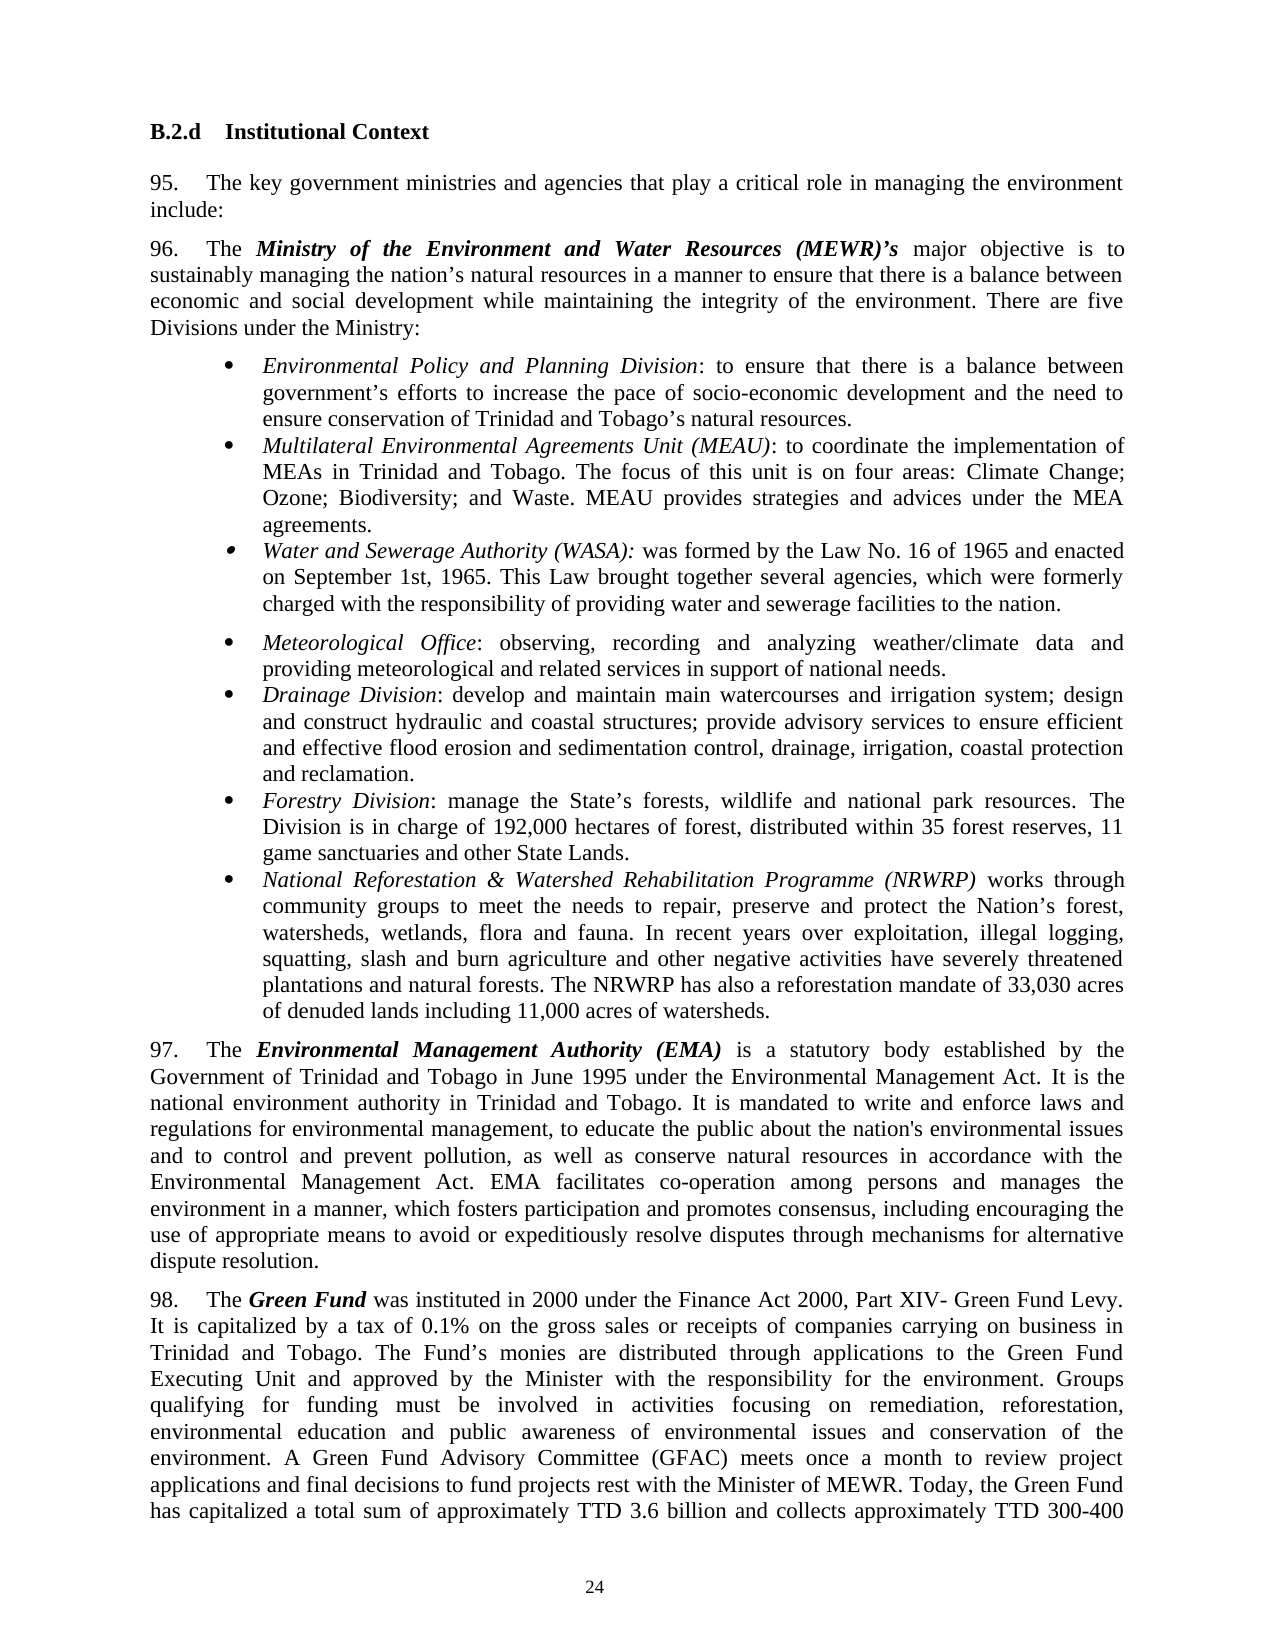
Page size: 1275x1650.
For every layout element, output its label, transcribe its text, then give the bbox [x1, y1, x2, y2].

list Forestry Division: manage the State’s forests, wildlife and national park resources. ​The Division is in charge of 192,000 hectares of forest, distributed within 35 forest reserves, 11 game sanctuaries and other State Lands. [225, 787, 1125, 866]
list Water and Sewerage Authority (WASA): was formed by the Law No. 16 of 1965 and enacted on September 1st, 1965. This Law brought together several agencies, which were formerly charged with the responsibility of providing water and sewerage facilities to the nation. [225, 537, 1125, 616]
list The key government ministries and agencies that play a critical role in managing the environment include: [150, 169, 1125, 222]
list Multilateral Environmental Agreements Unit (MEAU): to coordinate the implementation of MEAs in Trinidad and Tobago. The focus of this unit is on four areas: ​Climate Change; Ozone; Biodiversity; and Waste. MEAU provides strategies and advices under the MEA agreements. [225, 432, 1125, 537]
list Drainage Division: develop and maintain main watercourses and irrigation system; design and construct hydraulic and coastal structures; provide advisory services to ensure efficient and effective flood erosion and sedimentation control, drainage, irrigation, coastal protection and reclamation. [225, 681, 1125, 787]
list Meteorological Office: observing, recording and analyzing weather/climate data and providing meteorological and related services in support of national needs. [225, 629, 1125, 681]
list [150, 1286, 1125, 1523]
list National Reforestation & Watershed Rehabilitation Programme (NRWRP) works through community groups to meet the needs to repair, preserve and protect the Nation’s forest, watersheds, wetlands, flora and fauna. In recent years over exploitation, illegal logging, squatting, slash and burn agriculture and other negative activities have severely threatened plantations and natural forests. The NRWRP has also a reforestation mandate of 33,030 acres of denuded lands including 11,000 acres of watersheds. [225, 866, 1125, 1024]
list Environmental Policy and Planning Division: to ensure that there is a balance between government’s efforts to increase the pace of socio-economic development and the need to ensure conservation of Trinidad and Tobago’s natural resources.​ [225, 353, 1125, 432]
list The Environmental Management Authority (EMA) is a statutory body established by the Government of Trinidad and Tobago in June 1995 under the Environmental Management Act. It is the national environment authority in Trinidad and Tobago. ​​It is mandated to write and enforce laws and regulations for environmental management, to educate the public about the nation's environmental issues and to control and prevent pollution, as well as conserve natural resources in accordance with the Environmental Management Act.​ ​EMA facilitates co-operation among persons and manages the environment in a manner, which fosters participation and promotes consensus, including encouraging the use of appropriate means to avoid or expeditiously resolve disputes through mechanisms for alternative dispute resolution. [150, 1036, 1125, 1274]
list The Ministry of the Environment and Water Resources (MEWR)’s major objective is to sustainably managing the nation’s natural resources in a manner to ensure that there is a balance between economic and social development while maintaining the integrity of the environment. There are five Divisions under the Ministry: [150, 235, 1125, 340]
subtitle B.2.d Institutional Context [150, 118, 1125, 144]
